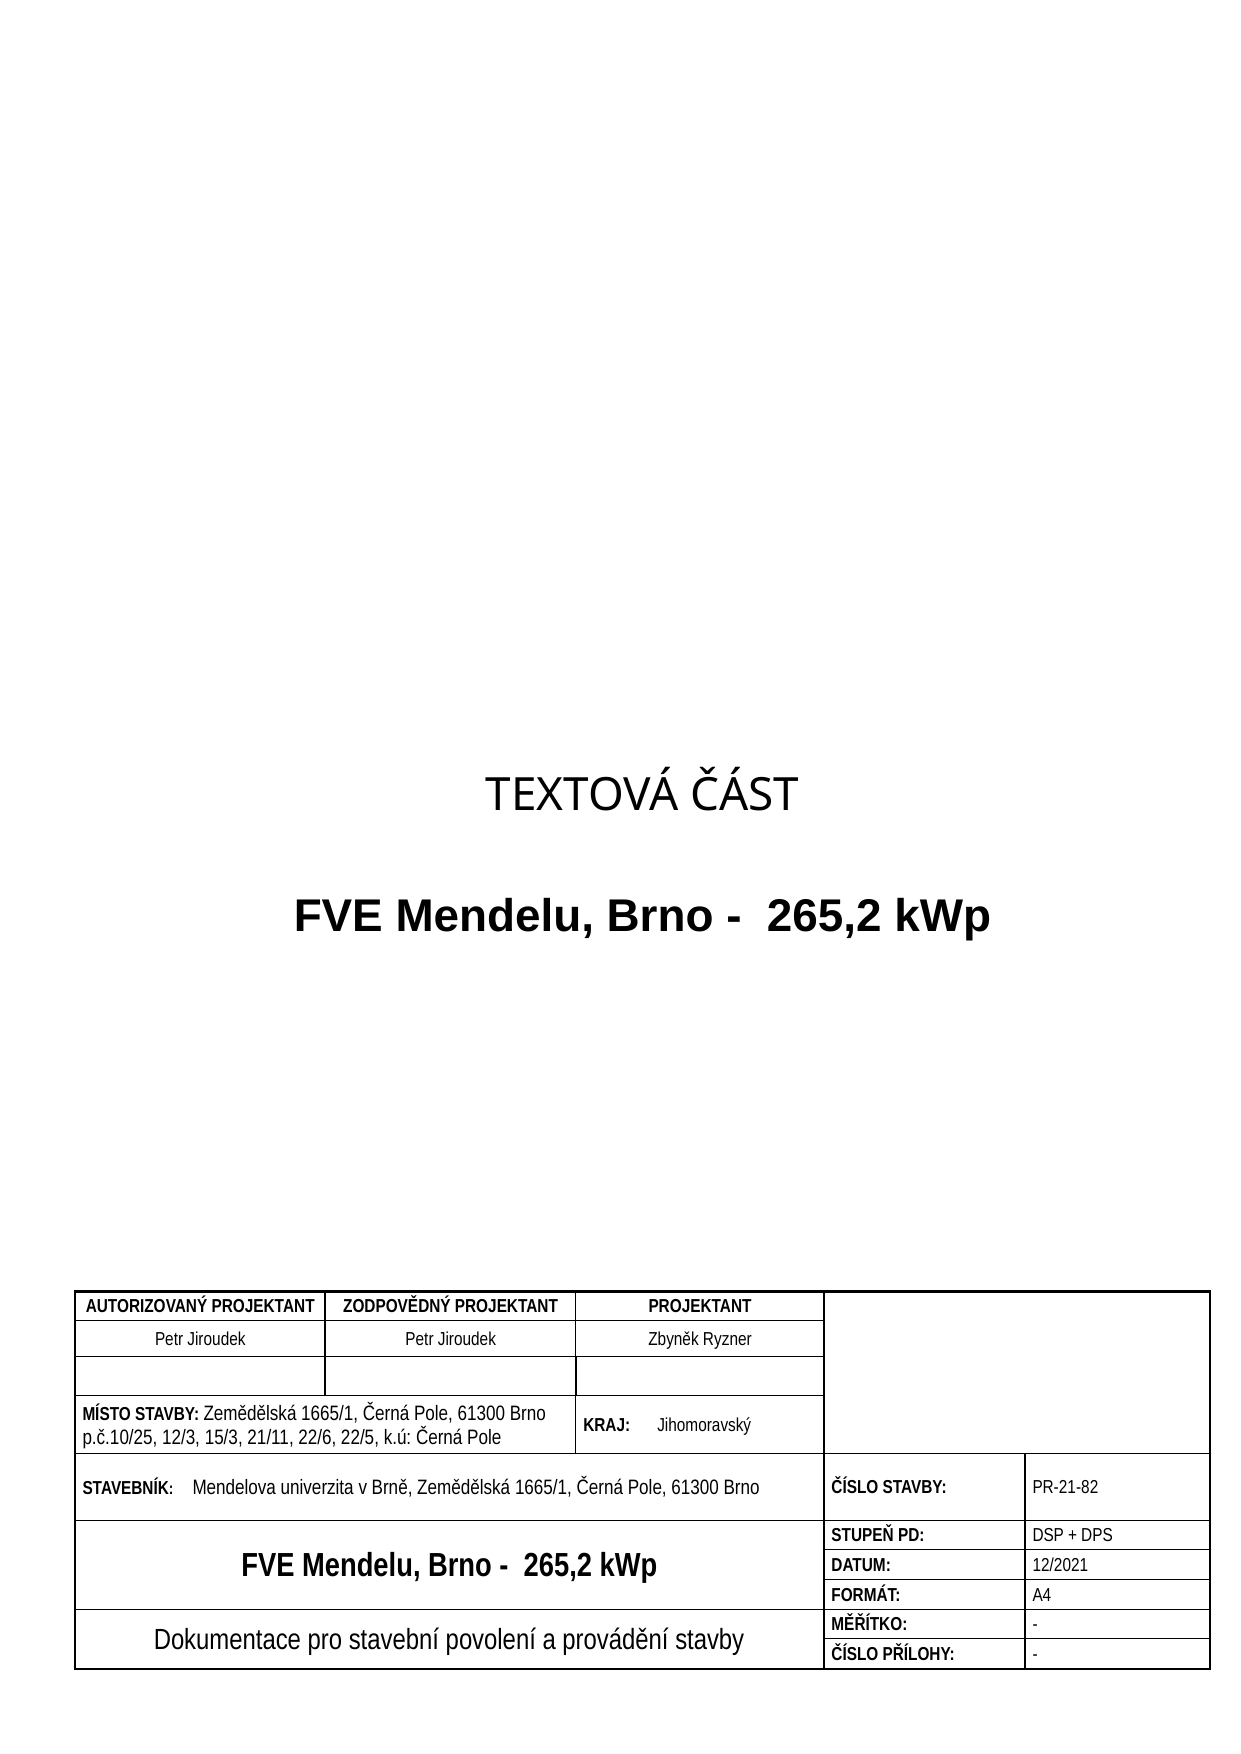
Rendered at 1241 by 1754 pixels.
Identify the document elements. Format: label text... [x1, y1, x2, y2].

table_cell A4 [1026, 1580, 1209, 1608]
table_cell [76, 1357, 324, 1395]
table_cell STAVEBNÍK: Mendelova univerzita v Brně, Zemědělská 1665/1, Černá Pole, 61300 Brno [76, 1454, 823, 1520]
table_cell FVE Mendelu, Brno - 265,2 kWp [76, 1521, 823, 1608]
table_header [825, 1293, 1078, 1453]
table_cell MÍSTO STAVBY: Zemědělská 1665/1, Černá Pole, 61300 Brno p.č.10/25, 12/3, 15/3, 21/11, 22/6, 22/5, k.ú: Černá Pole [76, 1396, 575, 1453]
table_cell KRAJ: [576, 1396, 650, 1453]
table_cell ČÍSLO STAVBY: [825, 1454, 1024, 1520]
text Textová část [162, 762, 1122, 824]
table_cell [326, 1357, 575, 1395]
table_cell DSP + DPS [1026, 1521, 1209, 1549]
table_cell ČÍSLO PŘÍLOHY: [825, 1639, 1024, 1668]
table_cell PR-21-82 [1026, 1454, 1209, 1520]
table_cell [577, 1357, 823, 1395]
table_cell FORMÁT: [825, 1580, 1024, 1608]
table_cell DATUM: [825, 1550, 1024, 1579]
table_cell MĚŘÍTKO: [825, 1610, 1024, 1638]
table_cell 12/2021 [1026, 1550, 1209, 1579]
table_header PROJEKTANT [576, 1293, 823, 1320]
table_header AUTORIZOVANÝ PROJEKTANT [76, 1293, 324, 1320]
table_cell Jihomoravský [650, 1396, 823, 1453]
table_cell Petr Jiroudek [76, 1321, 324, 1356]
table_cell - [1026, 1610, 1209, 1638]
table_cell Dokumentace pro stavební povolení a provádění stavby [76, 1610, 823, 1668]
table_cell Petr Jiroudek [326, 1321, 575, 1356]
table_header [1078, 1293, 1209, 1453]
table_header ZODPOVĚDNÝ PROJEKTANT [326, 1293, 575, 1320]
table_cell STUPEŇ PD: [825, 1521, 1024, 1549]
text FVE Mendelu, Brno - 265,2 kWp [162, 888, 1122, 941]
table_cell - [1026, 1639, 1209, 1668]
table_cell Zbyněk Ryzner [576, 1321, 823, 1356]
